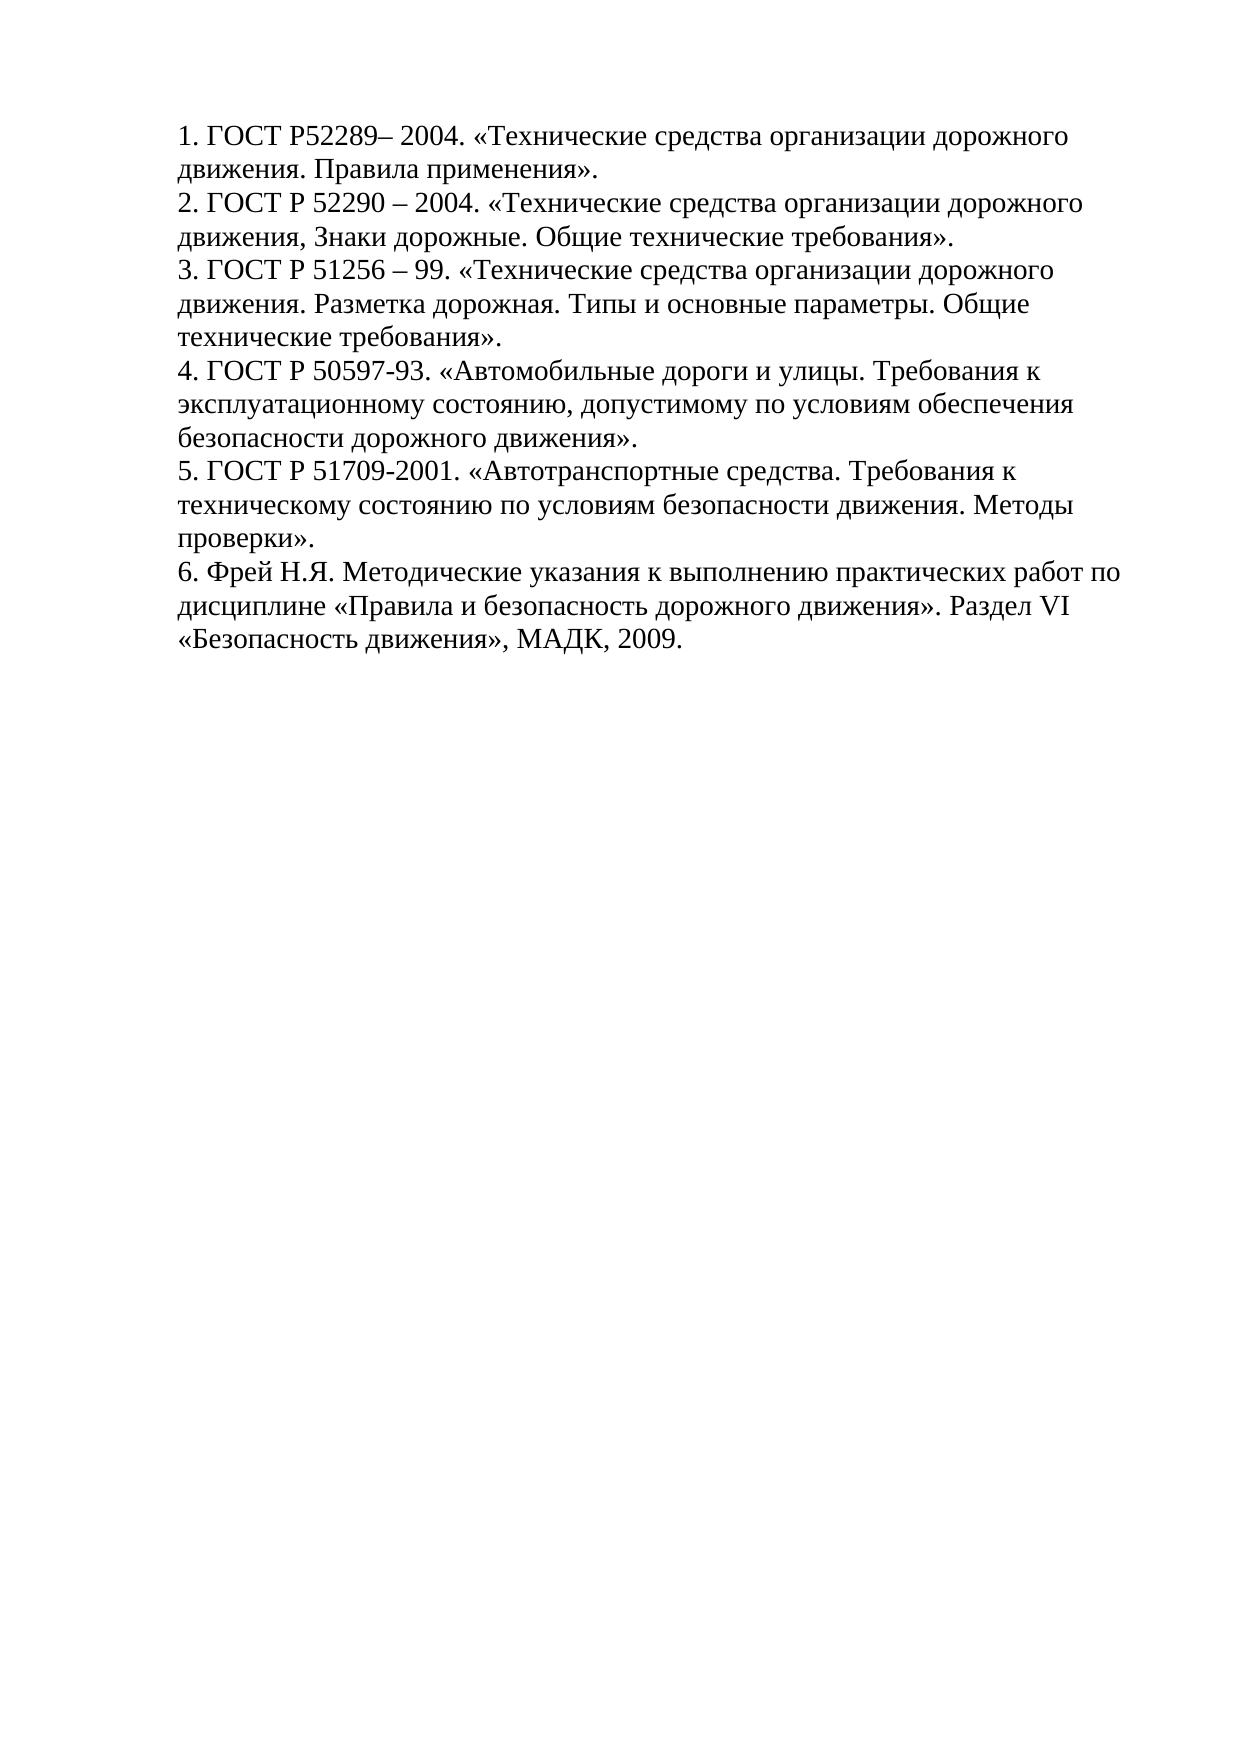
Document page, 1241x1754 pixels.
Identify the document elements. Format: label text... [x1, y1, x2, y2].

text 6. Фрей Н.Я. Методические указания к выполнению практических работ по дисциплине «Правила и безопасность дорожного движения». Раздел VI «Безопасность движения», МАДК, 2009. [177, 554, 1152, 655]
text 2. ГОСТ Р 52290 – 2004. «Технические средства организации дорожного движения, Знаки дорожные. Общие технические требования». [177, 185, 1152, 252]
text 5. ГОСТ Р 51709-2001. «Автотранспортные средства. Требования к техническому состоянию по условиям безопасности движения. Методы проверки». [177, 453, 1152, 554]
text 4. ГОСТ Р 50597-93. «Автомобильные дороги и улицы. Требования к эксплуатационному состоянию, допустимому по условиям обеспечения безопасности дорожного движения». [177, 353, 1152, 453]
text 3. ГОСТ Р 51256 – 99. «Технические средства организации дорожного движения. Разметка дорожная. Типы и основные параметры. Общие технические требования». [177, 252, 1152, 353]
text 1. ГОСТ Р52289– 2004. «Технические средства организации дорожного движения. Правила применения». [177, 118, 1152, 185]
